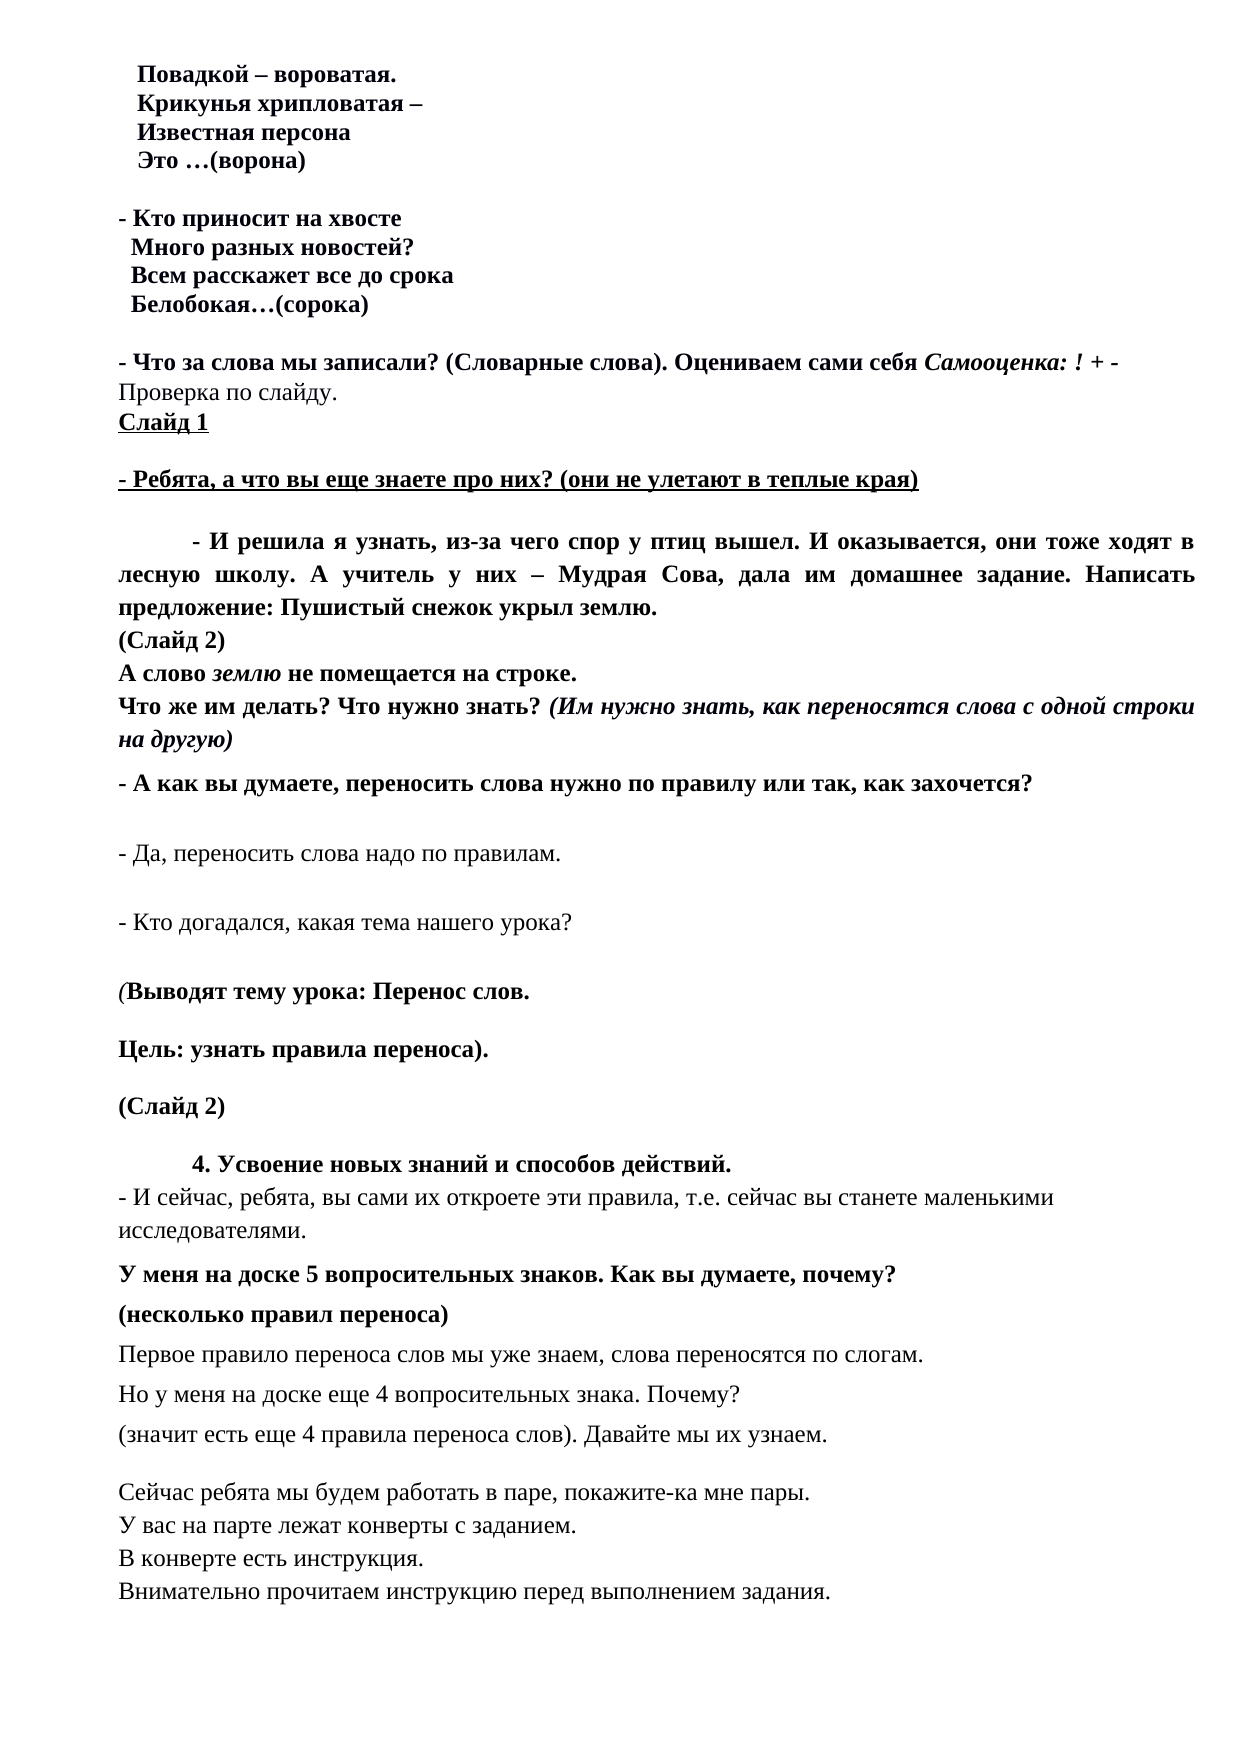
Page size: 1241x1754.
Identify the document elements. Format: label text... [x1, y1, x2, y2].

text (Выводят тему урока: Перенос слов. [118, 965, 1196, 1005]
text - Да, переносить слова надо по правилам. [118, 826, 1196, 866]
text В конверте есть инструкция. [118, 1543, 1196, 1572]
text Повадкой – вороватая. [118, 59, 1196, 88]
text Это …(ворона) [118, 145, 1196, 174]
text (Слайд 2) [118, 1091, 1196, 1120]
text - И решила я узнать, из-за чего спор у птиц вышел. И оказывается, они тоже ходят в лесную школу. А учитель у них – Мудрая Сова, дала им домашнее задание. Написать предложение: Пушистый снежок укрыл землю. [118, 526, 1196, 621]
text Внимательно прочитаем инструкцию перед выполнением задания. [118, 1576, 1196, 1605]
text Первое правило переноса слов мы уже знаем, слова переносятся по слогам. [118, 1328, 1196, 1368]
text Цель: узнать правила переноса). [118, 1034, 1196, 1063]
text 4. Усвоение новых знаний и способов действий. [118, 1149, 1196, 1178]
text Всем расскажет все до срока [118, 260, 1196, 289]
text Что же им делать? Что нужно знать? (Им нужно знать, как переносятся слова с одной строки на другую) [118, 691, 1196, 753]
text - Что за слова мы записали? (Словарные слова). Оцениваем сами себя Самооценка: ! + - [118, 347, 1196, 375]
text Сейчас ребята мы будем работать в паре, покажите-ка мне пары. [118, 1477, 1196, 1506]
text Много разных новостей? [118, 232, 1196, 260]
text Проверка по слайду. [118, 377, 1196, 406]
text Слайд 1 [118, 407, 1196, 436]
text - А как вы думаете, переносить слова нужно по правилу или так, как захочется? [118, 757, 1196, 797]
text (несколько правил переноса) [118, 1288, 1196, 1328]
text - Кто приносит на хвосте [118, 203, 1196, 232]
text - И сейчас, ребята, вы сами их откроете эти правила, т.е. сейчас вы станете маленькими исследователями. [118, 1182, 1196, 1244]
text - Ребята, а что вы еще знаете про них? (они не улетают в теплые края) [118, 464, 1196, 493]
text У вас на парте лежат конверты с заданием. [118, 1510, 1196, 1539]
text Белобокая…(сорока) [118, 289, 1196, 318]
text Крикунья хрипловатая – [118, 88, 1196, 117]
text (значит есть еще 4 правила переноса слов). Давайте мы их узнаем. [118, 1408, 1196, 1448]
text Известная персона [118, 117, 1196, 145]
text А слово землю не помещается на строке. [118, 658, 1196, 687]
text Но у меня на доске еще 4 вопросительных знака. Почему? [118, 1368, 1196, 1408]
text - Кто догадался, какая тема нашего урока? [118, 896, 1196, 936]
text (Слайд 2) [118, 625, 1196, 654]
text У меня на доске 5 вопросительных знаков. Как вы думаете, почему? [118, 1248, 1196, 1288]
